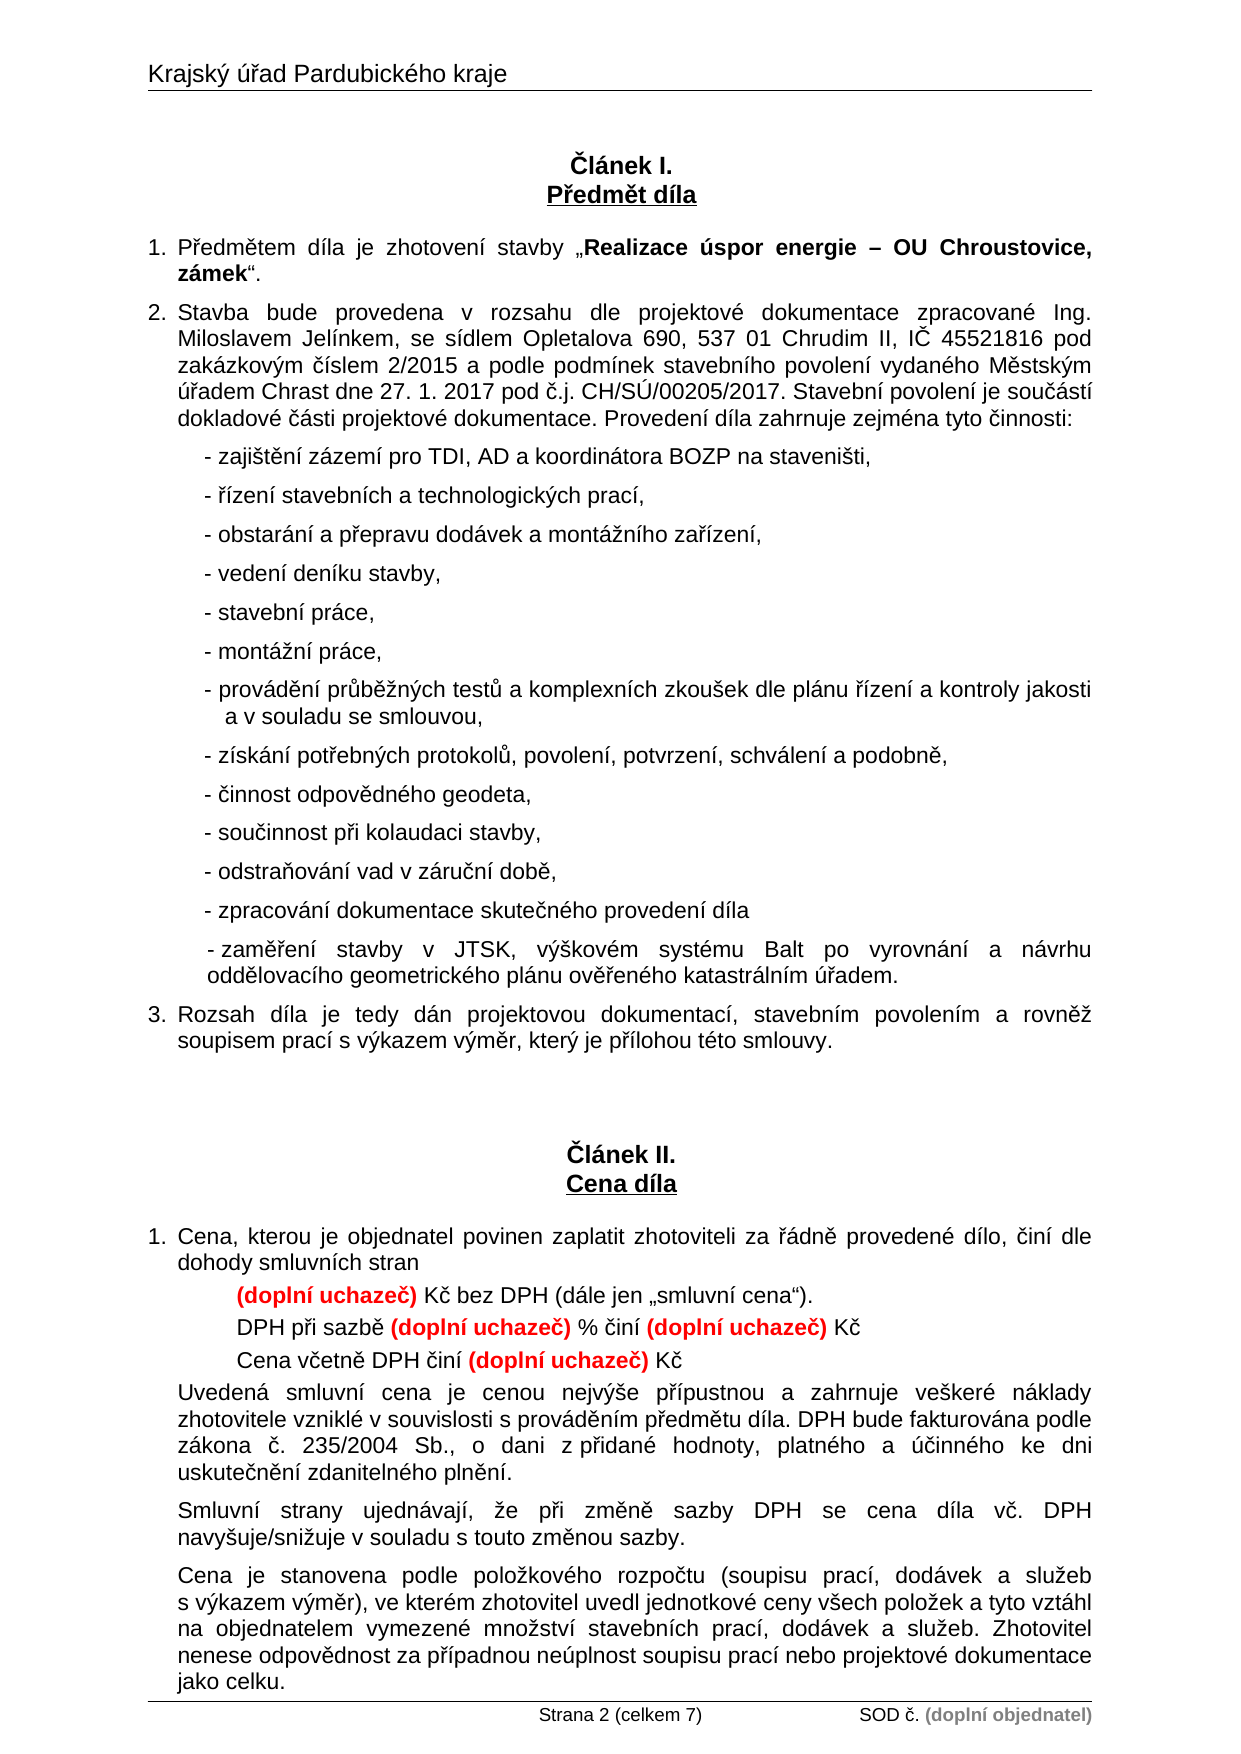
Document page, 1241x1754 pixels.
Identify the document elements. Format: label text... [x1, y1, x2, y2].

text DPH při sazbě (doplní uchazeč) % činí (doplní uchazeč) Kč [236, 1314, 1092, 1341]
text 3. Rozsah díla je tedy dán projektovou dokumentací, stavebním povolením a rovněž soupisem prací s výkazem výměr, který je přílohou této smlouvy. [148, 1001, 1092, 1054]
text - provádění průběžných testů a komplexních zkoušek dle plánu řízení a kontroly jakosti a v souladu se smlouvou, [148, 676, 1092, 729]
text Článek I. [148, 151, 1095, 180]
text - obstarání a přepravu dodávek a montážního zařízení, [148, 521, 1092, 547]
text (doplní uchazeč) Kč bez DPH (dále jen „smluvní cena“). [236, 1282, 1092, 1308]
subtitle Předmět díla [148, 180, 1095, 209]
list Cena, kterou je objednatel povinen zaplatit zhotoviteli za řádně provedené dílo, činí dle dohody smluvních stran [148, 1223, 1092, 1275]
text - vedení deníku stavby, [148, 560, 1092, 586]
text Smluvní strany ujednávají, že při změně sazby DPH se cena díla vč. DPH navyšuje/snižuje v souladu s touto změnou sazby. [177, 1497, 1092, 1550]
text - činnost odpovědného geodeta, [148, 781, 1092, 807]
text Cena je stanovena podle položkového rozpočtu (soupisu prací, dodávek a služeb s výkazem výměr), ve kterém zhotovitel uvedl jednotkové ceny všech položek a tyto vztáhl na objednatelem vymezené množství stavebních prací, dodávek a služeb. Zhotovitel nenese odpovědnost za případnou neúplnost soupisu prací nebo projektové dokumentace jako celku. [177, 1562, 1092, 1694]
text Článek II. [148, 1140, 1095, 1169]
text - získání potřebných protokolů, povolení, potvrzení, schválení a podobně, [148, 742, 1092, 768]
text - řízení stavebních a technologických prací, [148, 482, 1092, 508]
text - montážní práce, [148, 638, 1092, 664]
text Cena díla [148, 1169, 1095, 1198]
text - zpracování dokumentace skutečného provedení díla [148, 897, 1092, 923]
text 1. Předmětem díla je zhotovení stavby „Realizace úspor energie – OU Chroustovice, zámek“. [148, 234, 1092, 287]
text - zaměření stavby v JTSK, výškovém systému Balt po vyrovnání a návrhu oddělovacího geometrického plánu ověřeného katastrálním úřadem. [148, 936, 1092, 989]
text 2. Stavba bude provedena v rozsahu dle projektové dokumentace zpracované Ing. Miloslavem Jelínkem, se sídlem Opletalova 690, 537 01 Chrudim II, IČ 45521816 pod zakázkovým číslem 2/2015 a podle podmínek stavebního povolení vydaného Městským úřadem Chrast dne 27. 1. 2017 pod č.j. CH/SÚ/00205/2017. Stavební povolení je součástí dokladové části projektové dokumentace. Provedení díla zahrnuje zejména tyto činnosti: [148, 299, 1092, 431]
text - zajištění zázemí pro TDI, AD a koordinátora BOZP na staveništi, [148, 443, 1092, 470]
text - odstraňování vad v záruční době, [148, 858, 1092, 884]
text - součinnost při kolaudaci stavby, [148, 819, 1092, 846]
text Cena včetně DPH činí (doplní uchazeč) Kč [236, 1347, 1092, 1373]
text Uvedená smluvní cena je cenou nejvýše přípustnou a zahrnuje veškeré náklady zhotovitele vzniklé v souvislosti s prováděním předmětu díla. DPH bude fakturována podle zákona č. 235/2004 Sb., o dani z přidané hodnoty, platného a účinného ke dni uskutečnění zdanitelného plnění. [177, 1379, 1092, 1485]
text - stavební práce, [148, 599, 1092, 625]
